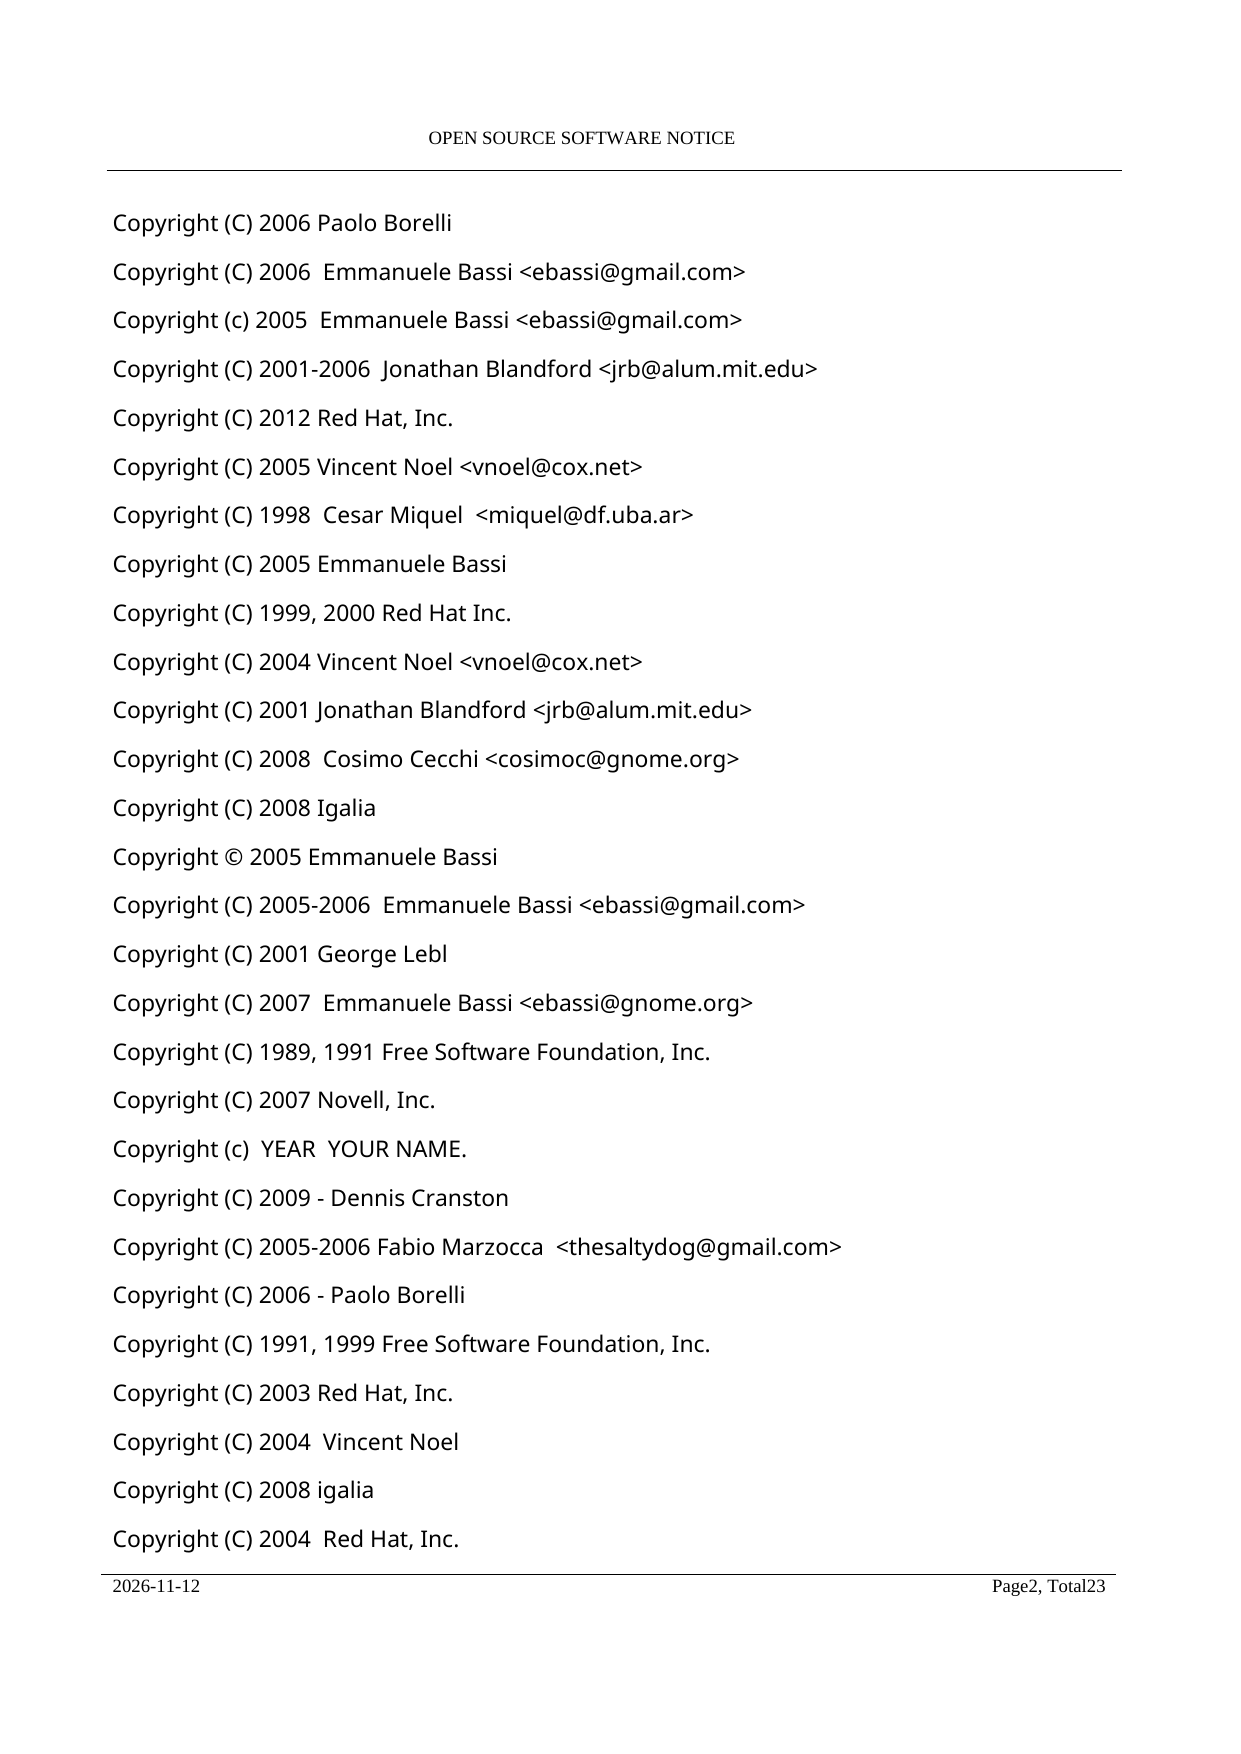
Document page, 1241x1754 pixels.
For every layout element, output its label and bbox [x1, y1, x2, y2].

text [112, 206, 1128, 1555]
